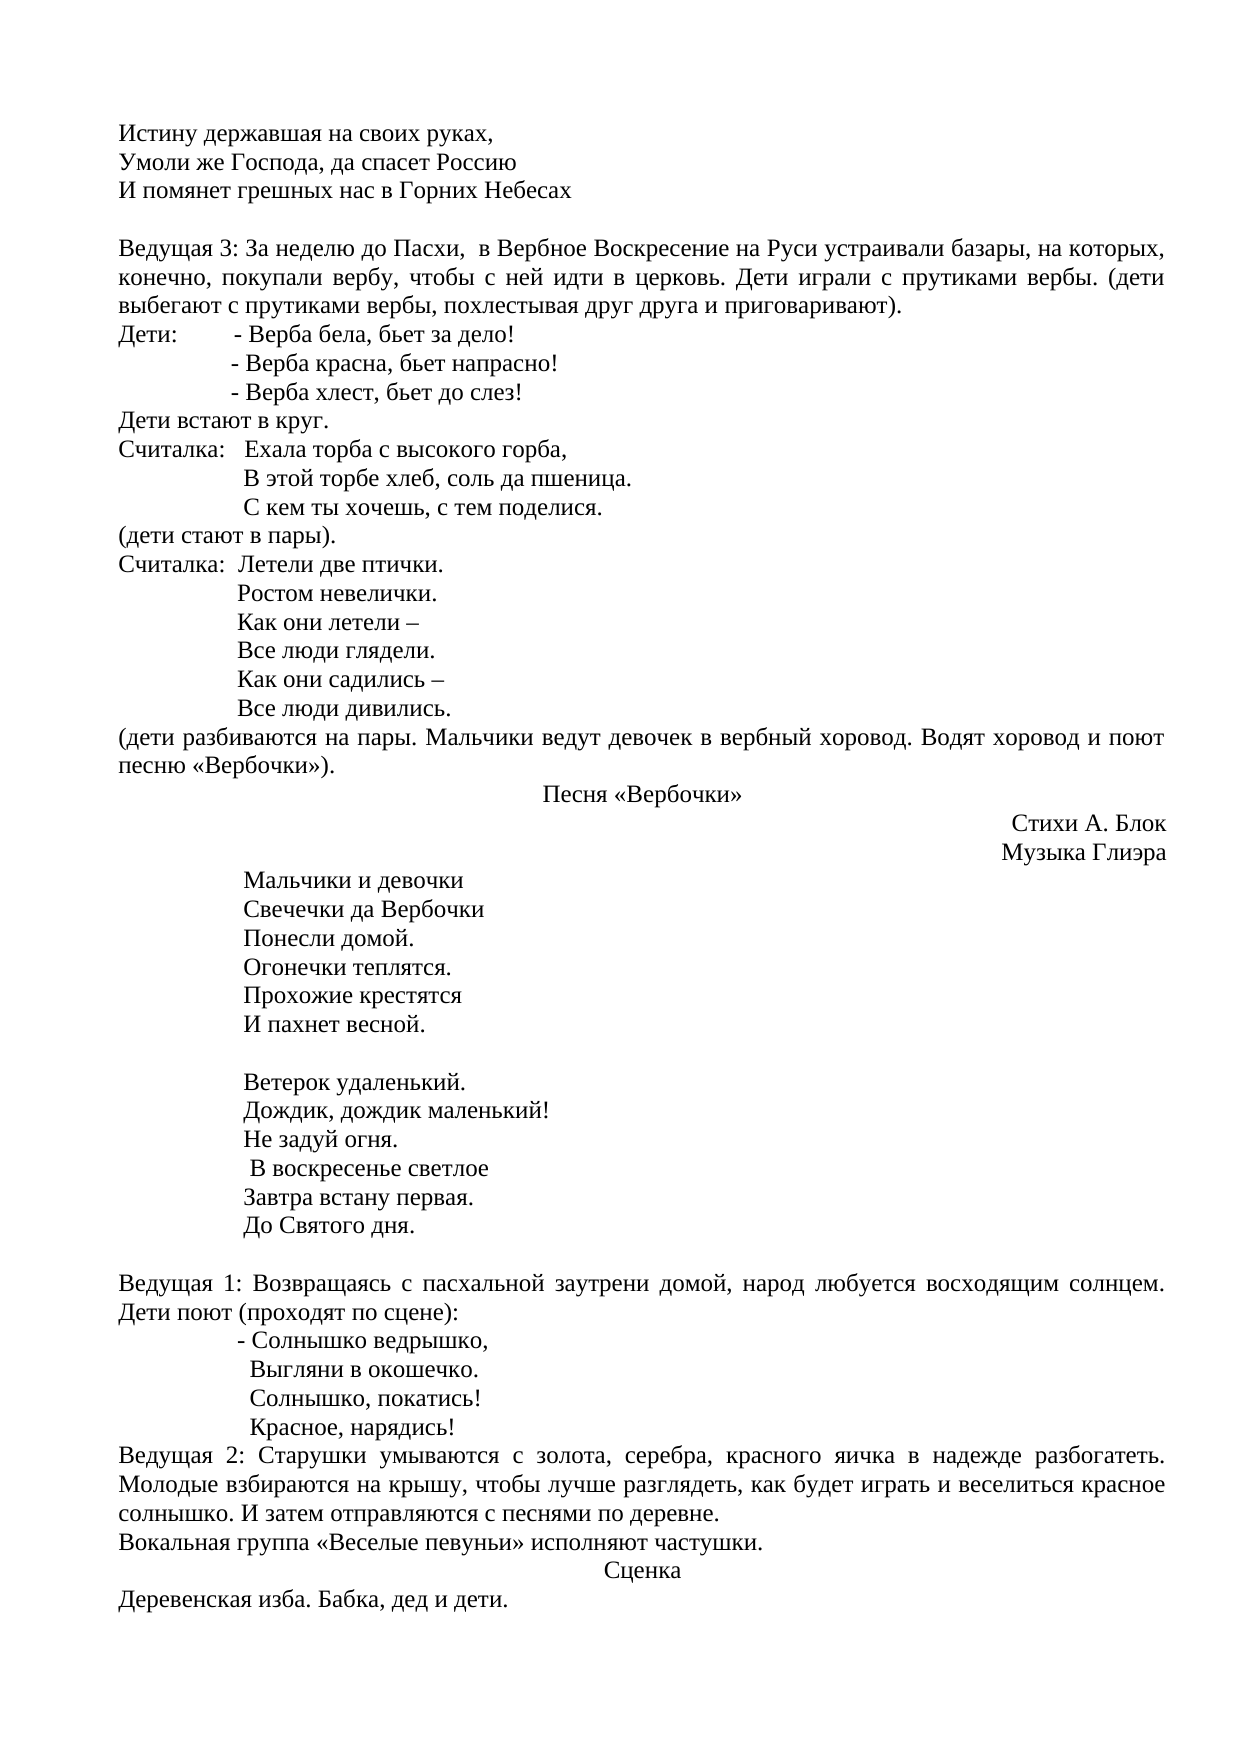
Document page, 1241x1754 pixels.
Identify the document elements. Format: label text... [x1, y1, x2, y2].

text И помянет грешных нас в Горних Небесах [118, 176, 1167, 204]
text Ведущая 3: За неделю до Пасхи, в Вербное Воскресение на Руси устраивали базары, на которых, конечно, покупали вербу, чтобы с ней идти в церковь. Дети играли с прутиками вербы. (дети выбегают с прутиками вербы, похлестывая друг друга и приговаривают). [118, 233, 1167, 319]
text Вокальная группа «Веселые певуньи» исполняют частушки. [118, 1527, 1167, 1556]
text В воскресенье светлое [118, 1153, 1167, 1182]
text Считалка: Ехала торба с высокого горба, [118, 434, 1167, 463]
text - Солнышко ведрышко, [118, 1326, 1167, 1354]
text Песня «Вербочки» [118, 779, 1167, 808]
text Считалка: Летели две птички. [118, 549, 1167, 578]
text Солнышко, покатись! [118, 1383, 1167, 1412]
text Истину державшая на своих руках, [118, 118, 1167, 147]
text В этой торбе хлеб, соль да пшеница. [118, 463, 1167, 492]
text (дети разбиваются на пары. Мальчики ведут девочек в вербный хоровод. Водят хоровод и поют песню «Вербочки»). [118, 722, 1167, 779]
text И пахнет весной. [118, 1009, 1167, 1038]
text Мальчики и девочки [118, 866, 1167, 894]
text Ростом невелички. [118, 578, 1167, 607]
text - Верба хлест, бьет до слез! [118, 377, 1167, 406]
text Прохожие крестятся [118, 981, 1167, 1009]
text Стихи А. Блок [118, 808, 1167, 837]
text Музыка Глиэра [118, 837, 1167, 866]
text Свечечки да Вербочки [118, 894, 1167, 923]
text Понесли домой. [118, 923, 1167, 952]
text Ведущая 1: Возвращаясь с пасхальной заутрени домой, народ любуется восходящим солнцем. Дети поют (проходят по сцене): [118, 1268, 1167, 1326]
text Все люди глядели. [118, 636, 1167, 664]
text Дети встают в круг. [118, 406, 1167, 434]
text До Святого дня. [118, 1211, 1167, 1239]
text С кем ты хочешь, с тем поделися. [118, 492, 1167, 521]
text Ведущая 2: Старушки умываются с золота, серебра, красного яичка в надежде разбогатеть. Молодые взбираются на крышу, чтобы лучше разглядеть, как будет играть и веселиться красное солнышко. И затем отправляются с песнями по деревне. [118, 1441, 1167, 1527]
text Как они летели – [118, 607, 1167, 636]
text Огонечки теплятся. [118, 952, 1167, 981]
text - Верба красна, бьет напрасно! [118, 348, 1167, 377]
text Все люди дивились. [118, 693, 1167, 722]
text (дети стают в пары). [118, 521, 1167, 549]
text Дождик, дождик маленький! [118, 1096, 1167, 1124]
text Красное, нарядись! [118, 1412, 1167, 1441]
text Дети: - Верба бела, бьет за дело! [118, 319, 1167, 348]
text Деревенская изба. Бабка, дед и дети. [118, 1584, 1167, 1613]
text Выгляни в окошечко. [118, 1354, 1167, 1383]
text Не задуй огня. [118, 1124, 1167, 1153]
text Ветерок удаленький. [118, 1067, 1167, 1096]
text Завтра встану первая. [118, 1182, 1167, 1211]
text Как они садились – [118, 664, 1167, 693]
text Умоли же Господа, да спасет Россию [118, 147, 1167, 176]
text Сценка [118, 1556, 1167, 1584]
